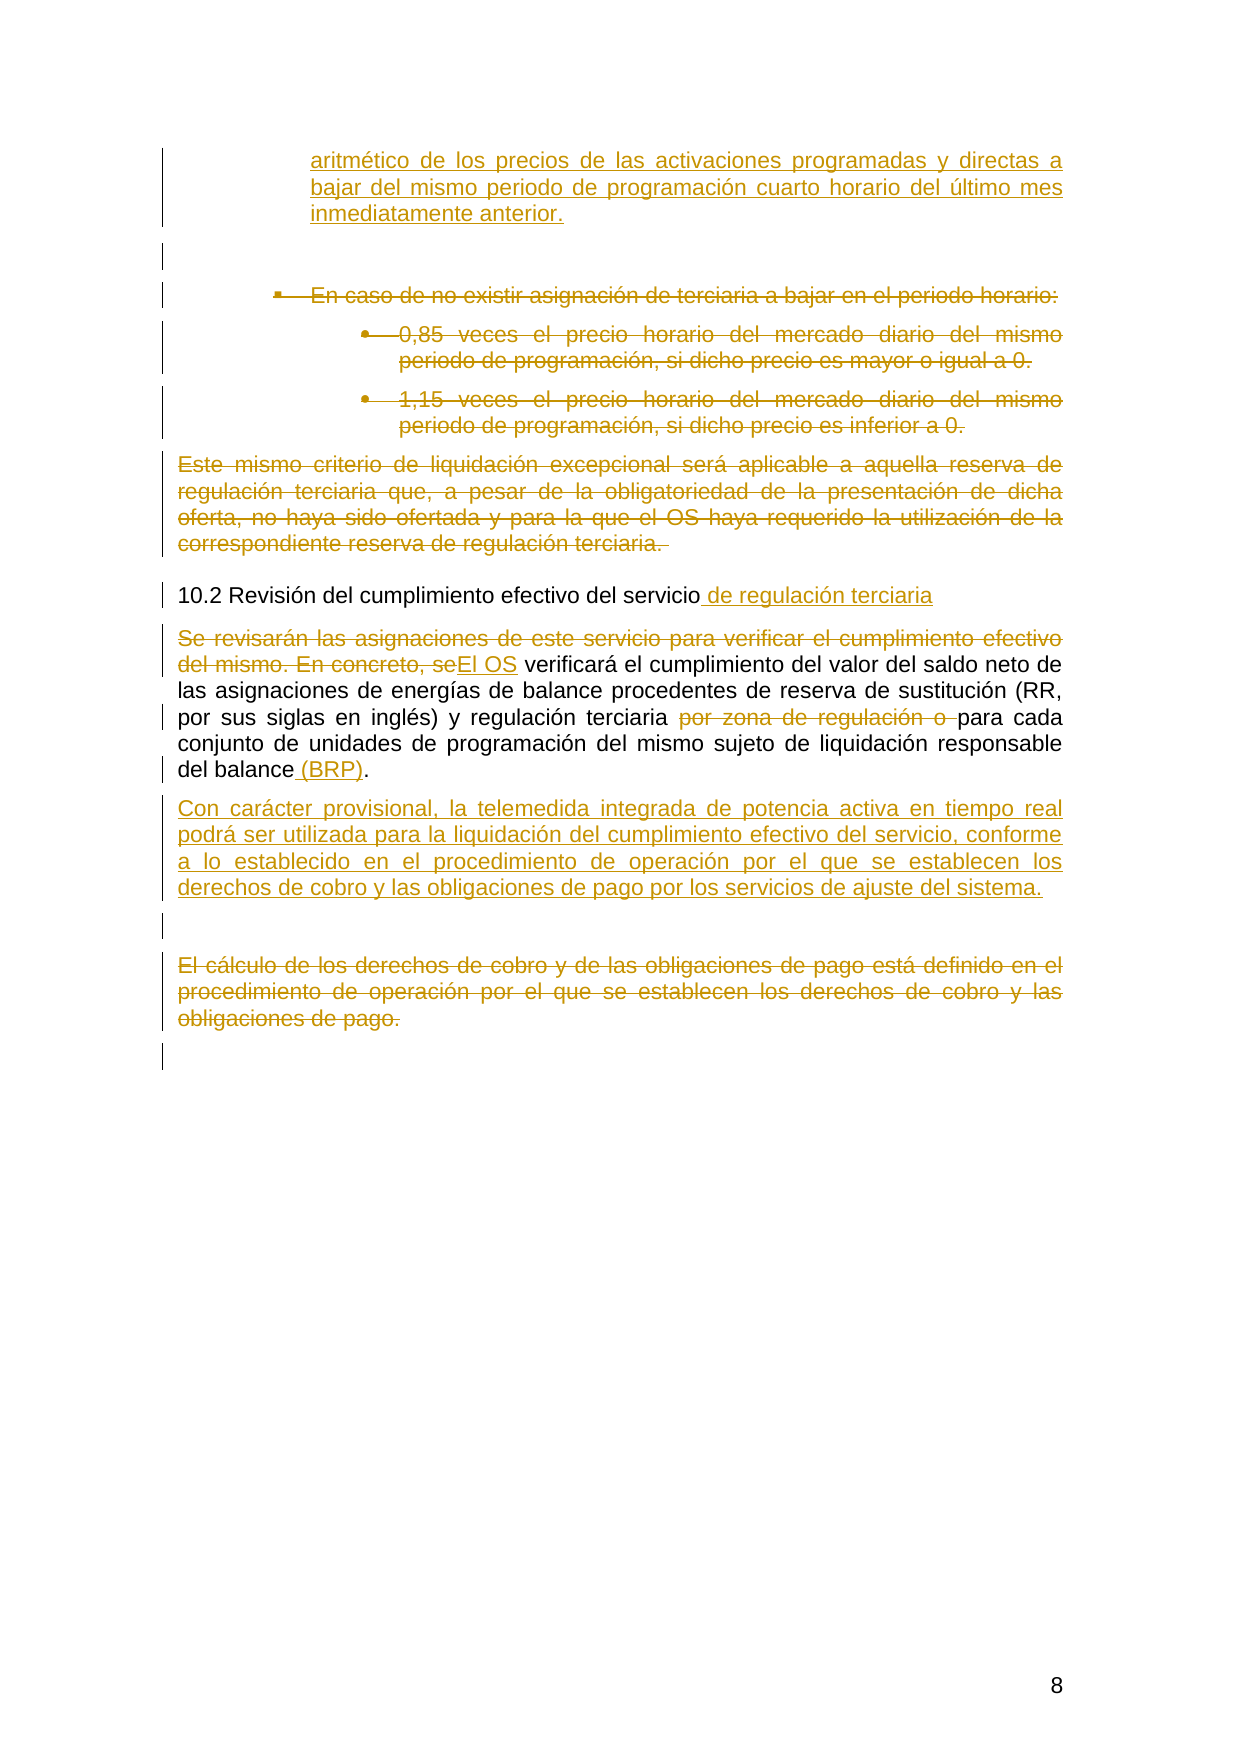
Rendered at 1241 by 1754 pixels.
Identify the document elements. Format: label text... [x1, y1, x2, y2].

subtitle 10.2 Revisión del cumplimiento efectivo del servicio [177, 582, 1063, 608]
text verificará el cumplimiento del valor del saldo neto de las asignaciones de energías de balance procedentes de reserva de sustitución (RR, por sus siglas en inglés) y regulación terciaria para cada conjunto de unidades de programación del mismo sujeto de liquidación responsable del balance. [177, 640, 1063, 783]
